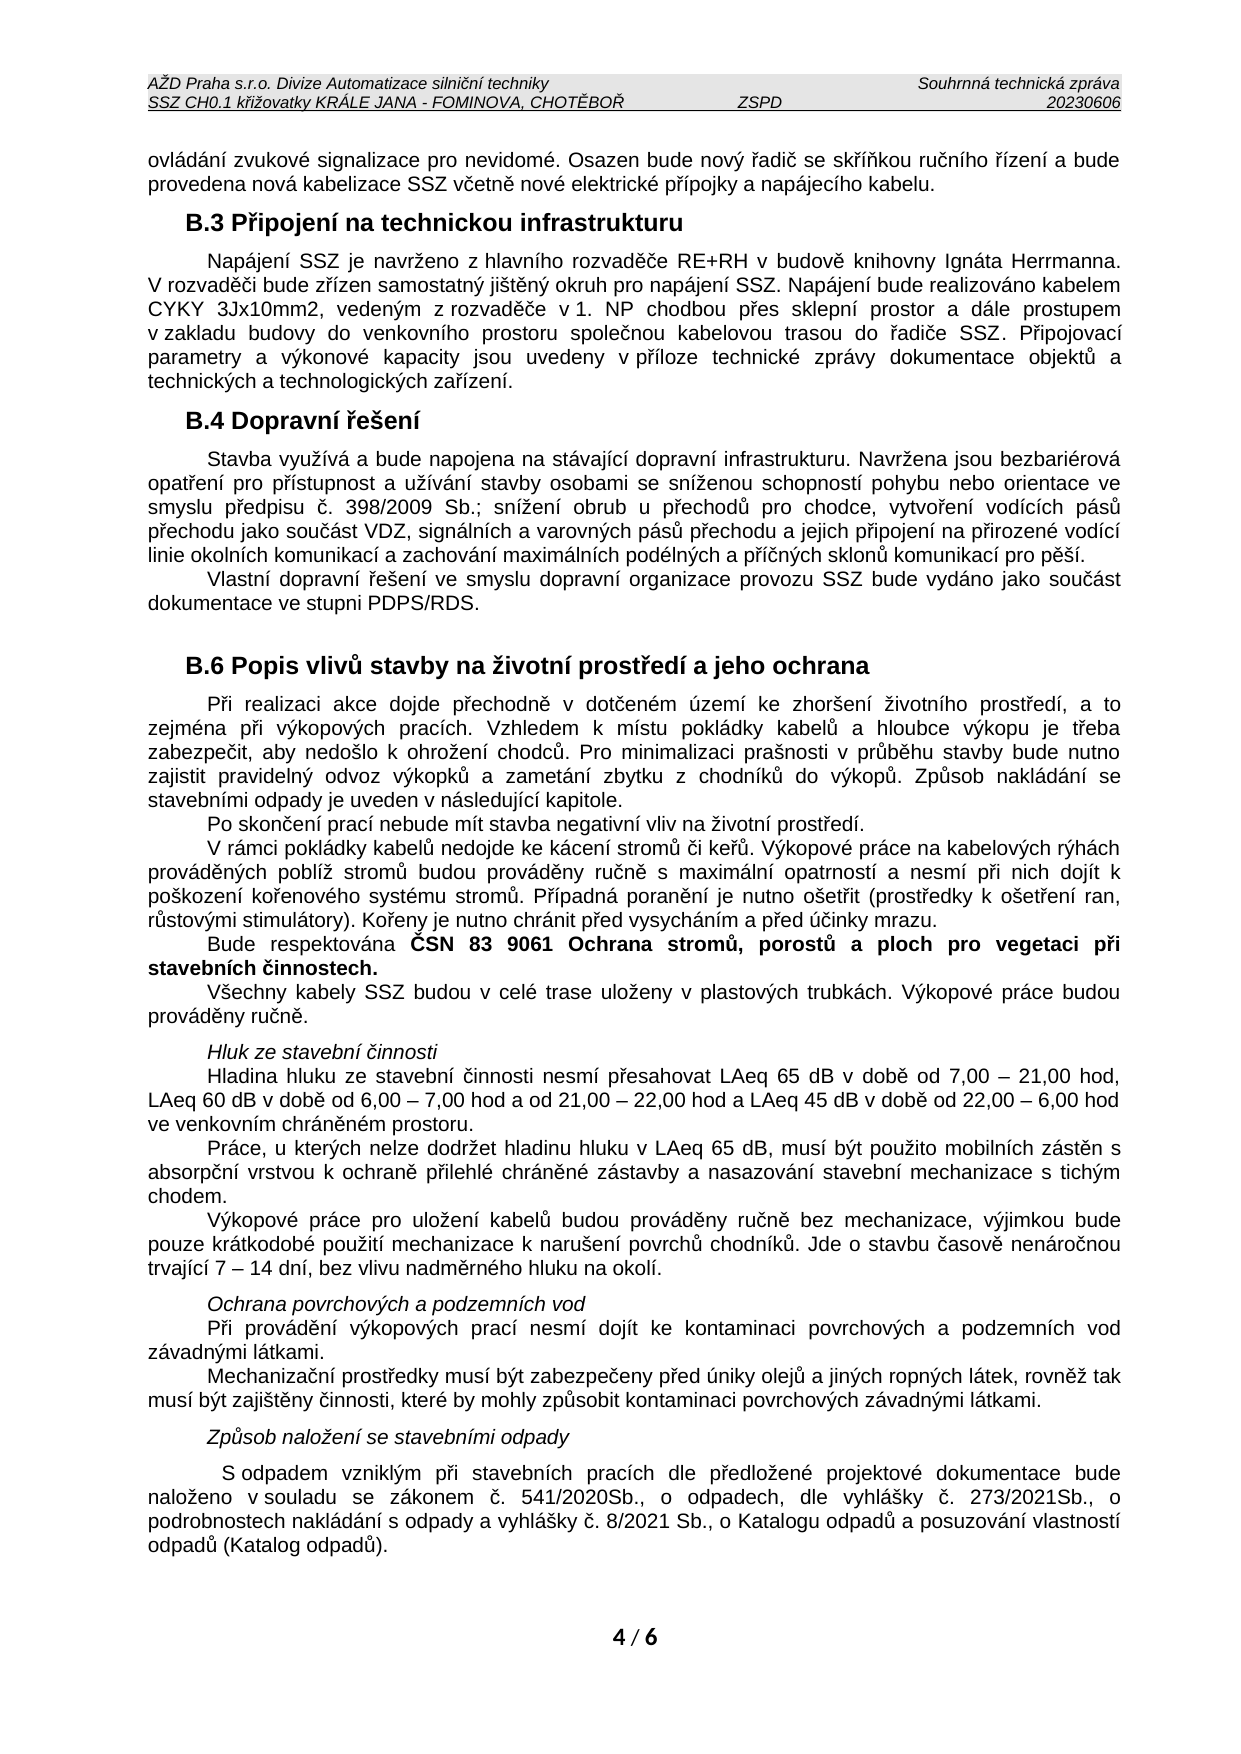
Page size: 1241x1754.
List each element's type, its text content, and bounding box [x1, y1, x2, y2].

text Práce, u kterých nelze dodržet hladinu hluku v LAeq 65 dB, musí být použito mobilních zástěn s absorpční vrstvou k ochraně přilehlé chráněné zástavby a nasazování stavební mechanizace s tichým chodem. [148, 1136, 1122, 1208]
text B.6 Popis vlivů stavby na životní prostředí a jeho ochrana [185, 651, 1122, 680]
text S odpadem vzniklým při stavebních pracích dle předložené projektové dokumentace bude naloženo v souladu se zákonem č. 541/2020Sb., o odpadech, dle vyhlášky č. 273/2021Sb., o podrobnostech nakládání s odpady a vyhlášky č. 8/2021 Sb., o Katalogu odpadů a posuzování vlastností odpadů (Katalog odpadů). [148, 1461, 1122, 1557]
text Vlastní dopravní řešení ve smyslu dopravní organizace provozu SSZ bude vydáno jako součást dokumentace ve stupni PDPS/RDS. [148, 567, 1122, 614]
text Napájení SSZ je navrženo z hlavního rozvaděče RE+RH v budově knihovny Ignáta Herrmanna. V rozvaděči bude zřízen samostatný jištěný okruh pro napájení SSZ. Napájení bude realizováno kabelem CYKY 3Jx10mm2, vedeným z rozvaděče v 1. NP chodbou přes sklepní prostor a dále prostupem v zakladu budovy do venkovního prostoru společnou kabelovou trasou do řadiče SSZ. Připojovací parametry a výkonové kapacity jsou uvedeny v příloze technické zprávy dokumentace objektů a technických a technologických zařízení. [148, 249, 1122, 393]
text Po skončení prací nebude mít stavba negativní vliv na životní prostředí. [148, 812, 1122, 836]
text V rámci pokládky kabelů nedojde ke kácení stromů či keřů. Výkopové práce na kabelových rýhách prováděných poblíž stromů budou prováděny ručně s maximální opatrností a nesmí při nich dojít k poškození kořenového systému stromů. Případná poranění je nutno ošetřit (prostředky k ošetření ran, růstovými stimulátory). Kořeny je nutno chránit před vysycháním a před účinky mrazu. [148, 836, 1122, 932]
text Ochrana povrchových a podzemních vod [148, 1292, 1122, 1316]
text Bude respektována ČSN 83 9061 Ochrana stromů, porostů a ploch pro vegetaci při stavebních činnostech. [148, 932, 1122, 980]
text Způsob naložení se stavebními odpady [148, 1424, 1122, 1448]
text Mechanizační prostředky musí být zabezpečeny před úniky olejů a jiných ropných látek, rovněž tak musí být zajištěny činnosti, které by mohly způsobit kontaminaci povrchových závadnými látkami. [148, 1364, 1122, 1412]
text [148, 148, 1122, 196]
text Při realizaci akce dojde přechodně v dotčeném území ke zhoršení životního prostředí, a to zejména při výkopových pracích. Vzhledem k místu pokládky kabelů a hloubce výkopu je třeba zabezpečit, aby nedošlo k ohrožení chodců. Pro minimalizaci prašnosti v průběhu stavby bude nutno zajistit pravidelný odvoz výkopků a zametání zbytku z chodníků do výkopů. Způsob nakládání se stavebními odpady je uveden v následující kapitole. [148, 692, 1122, 812]
text Při provádění výkopových prací nesmí dojít ke kontaminaci povrchových a podzemních vod závadnými látkami. [148, 1316, 1122, 1364]
text B.3 Připojení na technickou infrastrukturu [185, 208, 1122, 237]
text Výkopové práce pro uložení kabelů budou prováděny ručně bez mechanizace, výjimkou bude pouze krátkodobé použití mechanizace k narušení povrchů chodníků. Jde o stavbu časově nenáročnou trvající 7 – 14 dní, bez vlivu nadměrného hluku na okolí. [148, 1208, 1122, 1280]
text Hluk ze stavební činnosti [148, 1040, 1122, 1064]
text Stavba využívá a bude napojena na stávající dopravní infrastrukturu. Navržena jsou bezbariérová opatření pro přístupnost a užívání stavby osobami se sníženou schopností pohybu nebo orientace ve smyslu předpisu č. 398/2009 Sb.; snížení obrub u přechodů pro chodce, vytvoření vodících pásů přechodu jako součást VDZ, signálních a varovných pásů přechodu a jejich připojení na přirozené vodící linie okolních komunikací a zachování maximálních podélných a příčných sklonů komunikací pro pěší. [148, 447, 1122, 567]
text B.4 Dopravní řešení [185, 406, 1122, 434]
text Hladina hluku ze stavební činnosti nesmí přesahovat LAeq 65 dB v době od 7,00 – 21,00 hod, LAeq 60 dB v době od 6,00 – 7,00 hod a od 21,00 – 22,00 hod a LAeq 45 dB v době od 22,00 – 6,00 hod ve venkovním chráněném prostoru. [148, 1064, 1122, 1136]
text Všechny kabely SSZ budou v celé trase uloženy v plastových trubkách. Výkopové práce budou prováděny ručně. [148, 980, 1122, 1028]
